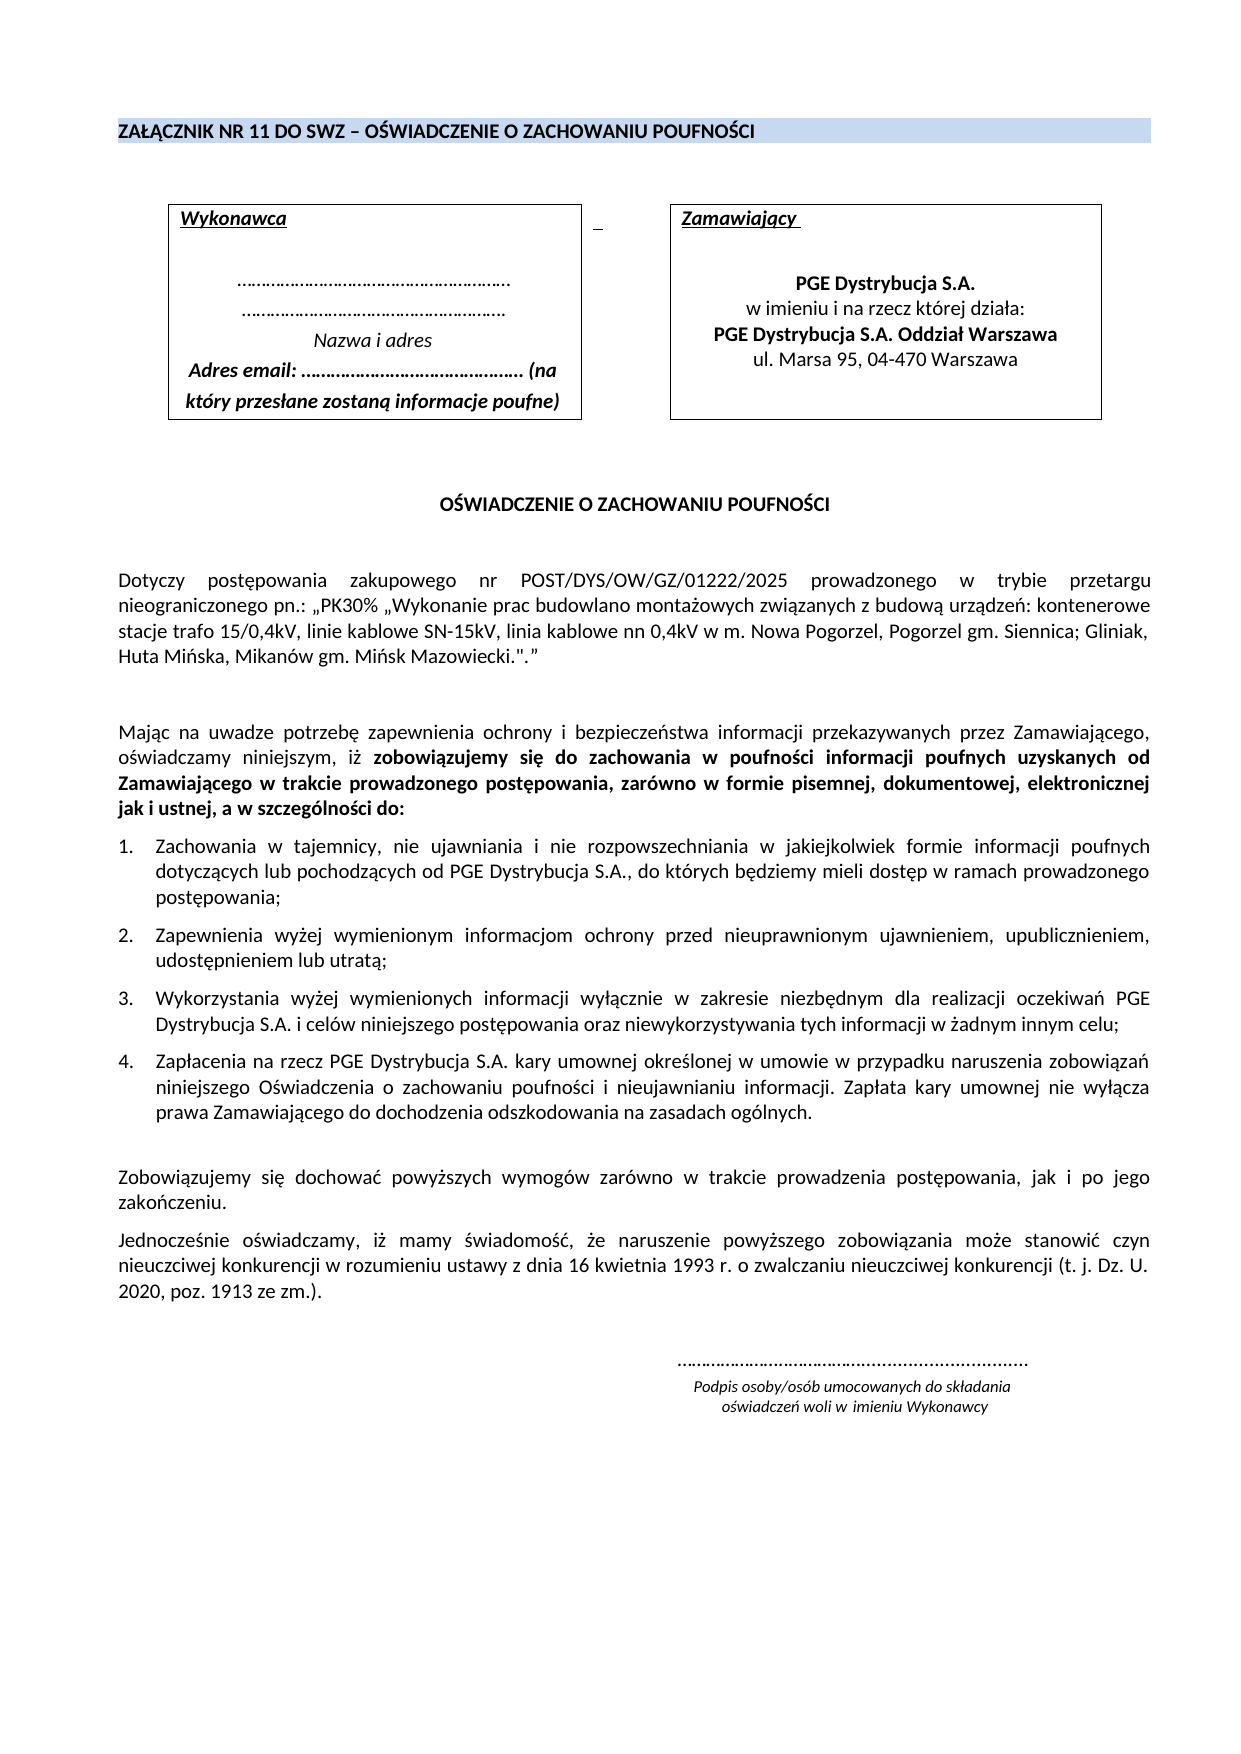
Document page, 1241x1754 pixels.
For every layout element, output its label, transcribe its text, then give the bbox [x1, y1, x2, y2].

text Jednocześnie oświadczamy, iż mamy świadomość, że naruszenie powyższego zobowiązania może stanowić czyn nieuczciwej konkurencji w rozumieniu ustawy z dnia 16 kwietnia 1993 r. o zwalczaniu nieuczciwej konkurencji (t. j. Dz. U. 2020, poz. 1913 ze zm.). [118, 1227, 1151, 1303]
table_header Zamawiający PGE Dystrybucja S.A. w imieniu i na rzecz której działa: PGE Dystrybucja S.A. Oddział Warszawa ul. Marsa 95, 04-470 Warszawa [671, 205, 1101, 418]
table_header [582, 204, 670, 418]
list Zapłacenia na rzecz PGE Dystrybucja S.A. kary umownej określonej w umowie w przypadku naruszenia zobowiązań niniejszego Oświadczenia o zachowaniu poufności i nieujawnianiu informacji. Zapłata kary umownej nie wyłącza prawa Zamawiającego do dochodzenia odszkodowania na zasadach ogólnych. [118, 1049, 1151, 1125]
text Mając na uwadze potrzebę zapewnienia ochrony i bezpieczeństwa informacji przekazywanych przez Zamawiającego, oświadczamy niniejszym, iż zobowiązujemy się do zachowania w poufności informacji poufnych uzyskanych od Zamawiającego w trakcie prowadzonego postępowania, zarówno w formie pisemnej, dokumentowej, elektronicznej jak i ustnej, a w szczególności do: [118, 719, 1151, 821]
text ZAŁĄCZNIK NR 11 DO SWZ – OŚWIADCZENIE O ZACHOWANIU POUFNOŚCI [118, 118, 1151, 143]
text OŚWIADCZENIE O ZACHOWANIU POUFNOŚCI [118, 491, 1151, 517]
table_header Wykonawca ………………………………………………… ………………………………………………. Nazwa i adres Adres email: ……………………………………… (na który przesłane zostaną informacje poufne) [169, 205, 581, 418]
text Dotyczy postępowania zakupowego nr POST/DYS/OW/GZ/01222/2025 prowadzonego w trybie przetargu nieograniczonego pn.: „PK30% „Wykonanie prac budowlano montażowych związanych z budową urządzeń: kontenerowe stacje trafo 15/0,4kV, linie kablowe SN-15kV, linia kablowe nn 0,4kV w m. Nowa Pogorzel, Pogorzel gm. Siennica; Gliniak, Huta Mińska, Mikanów gm. Mińsk Mazowiecki.".” [118, 567, 1151, 669]
list Zapewnienia wyżej wymienionym informacjom ochrony przed nieuprawnionym ujawnieniem, upublicznieniem, udostępnieniem lub utratą; [118, 922, 1151, 973]
table_header …………………..……………................................ [597, 1346, 1109, 1376]
table_cell Podpis osoby/osób umocowanych do składania oświadczeń woli w imieniu Wykonawcy [597, 1376, 1109, 1417]
list Zachowania w tajemnicy, nie ujawniania i nie rozpowszechniania w jakiejkolwiek formie informacji poufnych dotyczących lub pochodzących od PGE Dystrybucja S.A., do których będziemy mieli dostęp w ramach prowadzonego postępowania; [118, 833, 1151, 909]
text Zobowiązujemy się dochować powyższych wymogów zarówno w trakcie prowadzenia postępowania, jak i po jego zakończeniu. [118, 1164, 1151, 1215]
list Wykorzystania wyżej wymienionych informacji wyłącznie w zakresie niezbędnym dla realizacji oczekiwań PGE Dystrybucja S.A. i celów niniejszego postępowania oraz niewykorzystywania tych informacji w żadnym innym celu; [118, 985, 1151, 1036]
